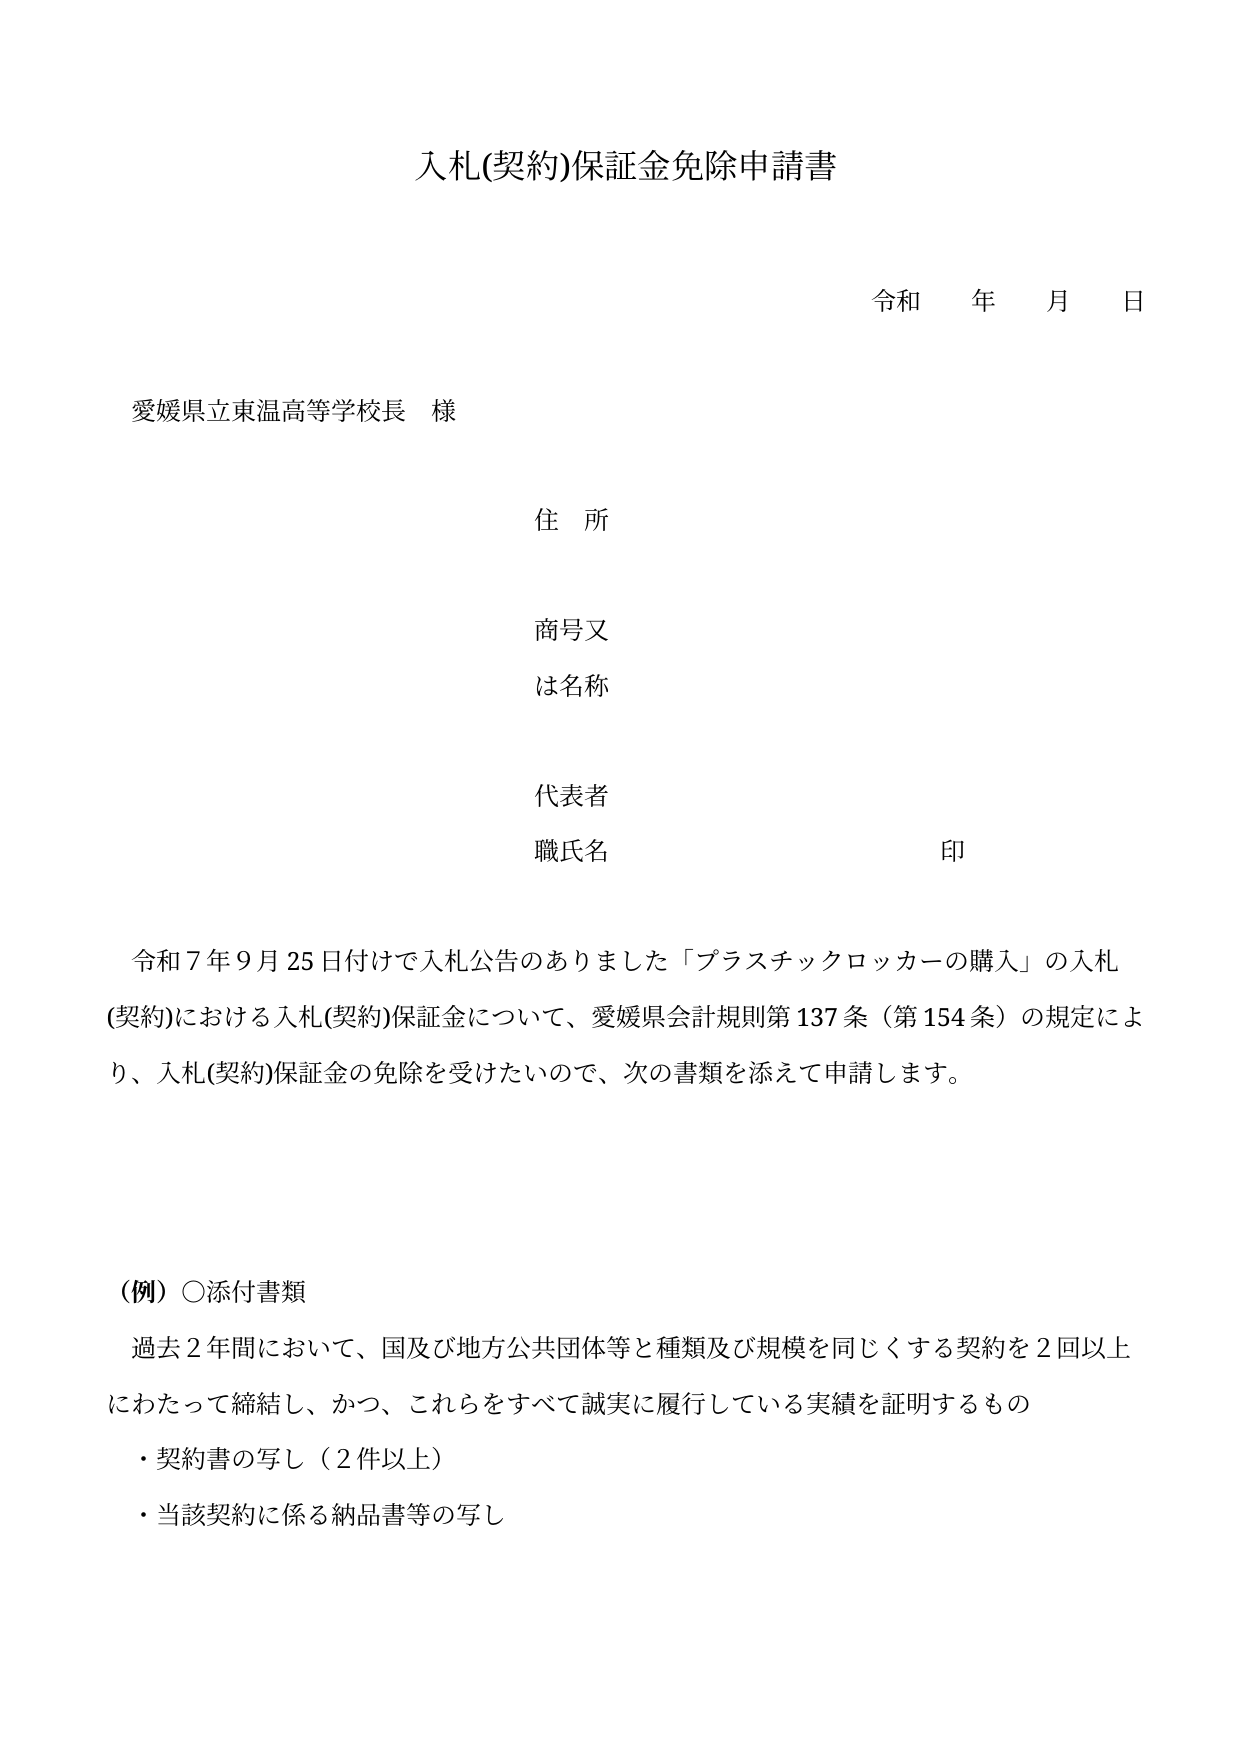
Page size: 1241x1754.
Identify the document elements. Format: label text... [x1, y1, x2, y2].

text は名称 [447, 666, 1146, 703]
text 入札(契約)保証金免除申請書 [106, 127, 1146, 202]
text 職氏名 印 [447, 831, 1146, 868]
text 愛媛県立東温高等学校長 様 [106, 390, 1146, 428]
text ・当該契約に係る納品書等の写し [106, 1495, 1146, 1532]
text 令和７年９月25日付けで入札公告のありました「プラスチックロッカーの購入」の入札(契約)における入札(契約)保証金について、愛媛県会計規則第137条（第154条）の規定により、入札(契約)保証金の免除を受けたいので、次の書類を添えて申請します。 [106, 941, 1146, 1091]
text 商号又 [447, 610, 1146, 648]
text 住 所 [447, 500, 1146, 538]
text （例）○添付書類 [106, 1272, 1146, 1310]
text 過去２年間において、国及び地方公共団体等と種類及び規模を同じくする契約を２回以上にわたって締結し、かつ、これらをすべて誠実に履行している実績を証明するもの [106, 1328, 1146, 1421]
text 令和 年 月 日 [106, 281, 1146, 318]
text ・契約書の写し（２件以上） [106, 1439, 1146, 1477]
text 代表者 [447, 776, 1146, 813]
